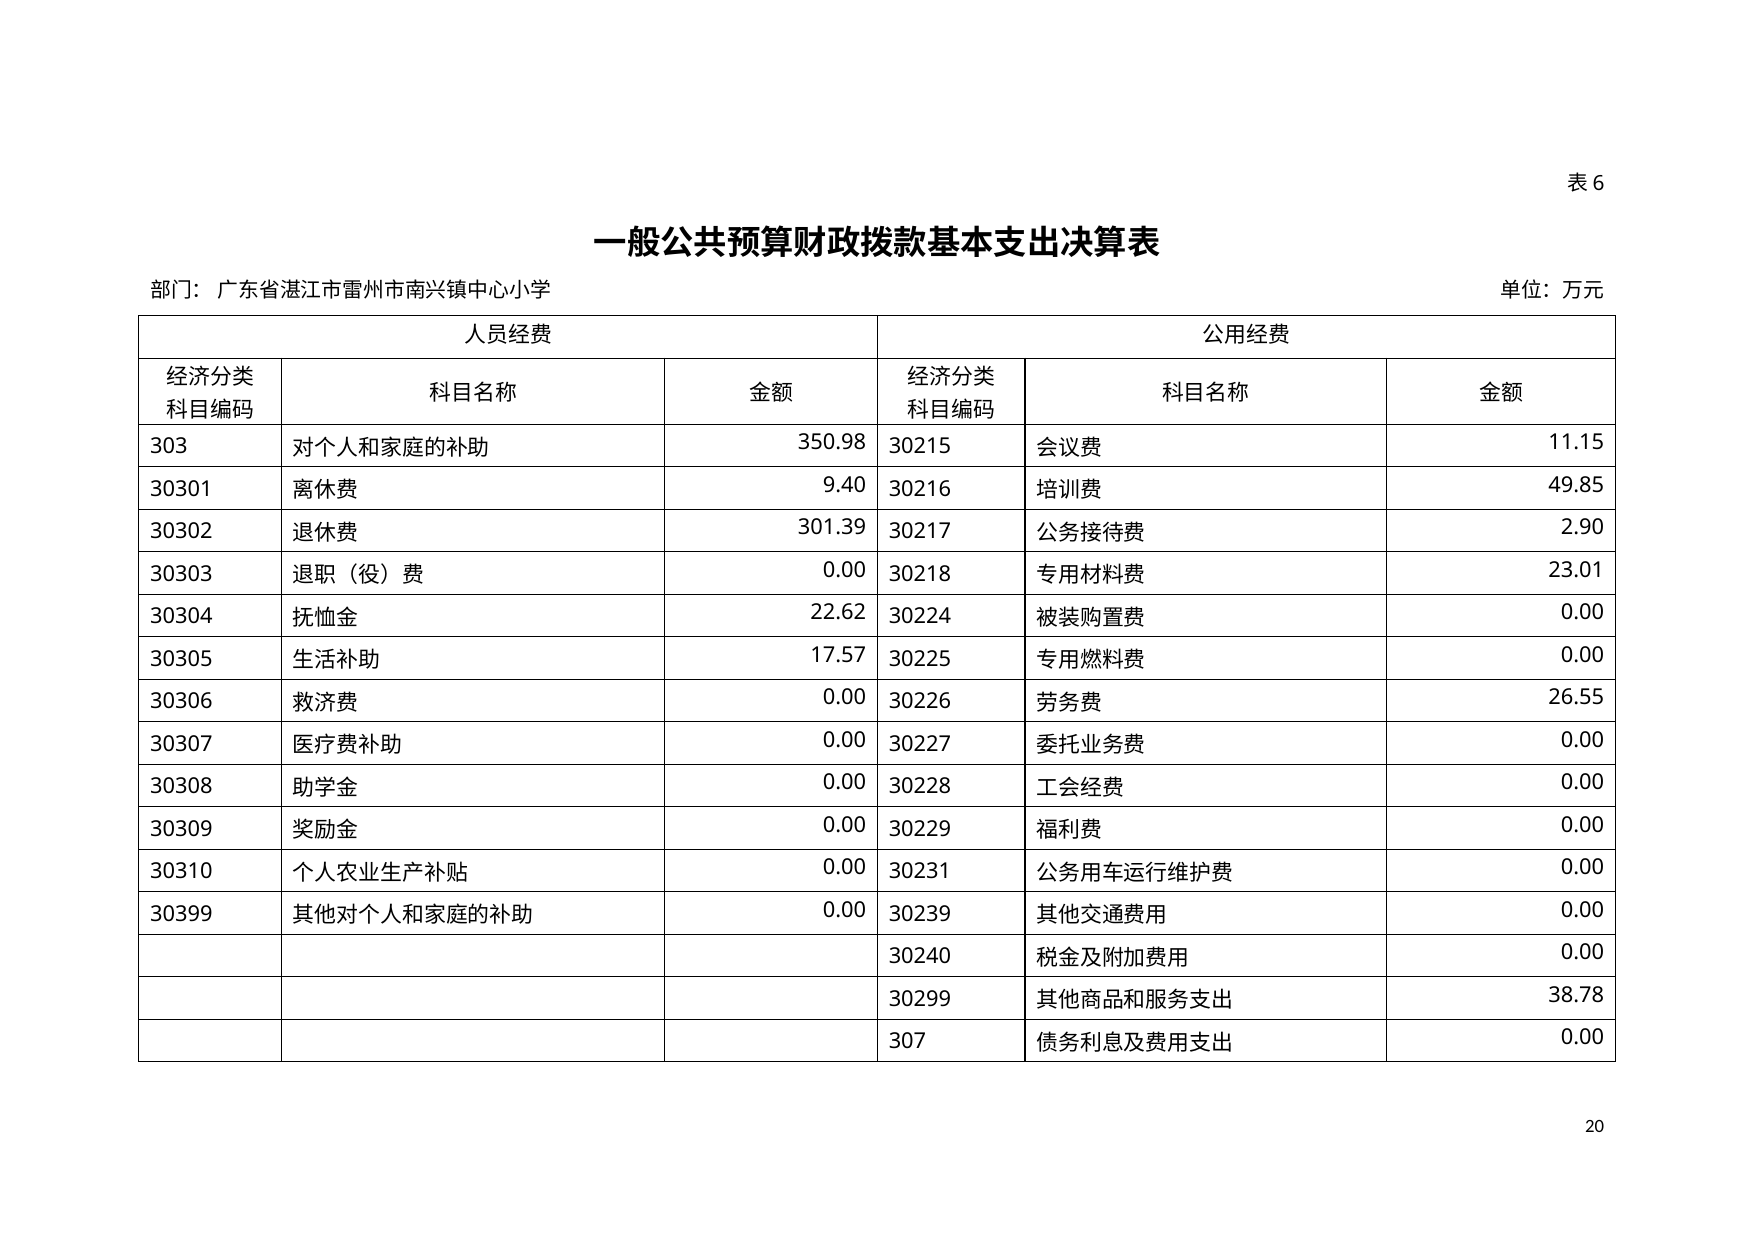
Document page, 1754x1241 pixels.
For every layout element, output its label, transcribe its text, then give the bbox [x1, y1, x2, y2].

table_cell 9.40 [665, 467, 877, 509]
table_cell 培训费 [1026, 467, 1386, 509]
table_cell 公务接待费 [1026, 510, 1386, 551]
table_cell 30399 [139, 892, 281, 934]
table_cell 0.00 [665, 722, 877, 764]
table_cell 30215 [878, 425, 1024, 466]
table_cell 个人农业生产补贴 [282, 850, 664, 891]
table_cell 30301 [139, 467, 281, 509]
table_cell 专用燃料费 [1026, 637, 1386, 679]
table_cell 0.00 [1387, 722, 1615, 764]
table_cell 30228 [878, 765, 1024, 806]
table_cell 26.55 [1387, 680, 1615, 721]
table_cell 30224 [878, 595, 1024, 636]
table_cell 23.01 [1387, 552, 1615, 594]
table_cell 工会经费 [1026, 765, 1386, 806]
table_cell 307 [878, 1020, 1024, 1061]
table_cell 0.00 [665, 680, 877, 721]
table_cell [665, 1020, 877, 1061]
table_cell 0.00 [1387, 637, 1615, 679]
table_cell 劳务费 [1026, 680, 1386, 721]
table_cell 科目名称 [1026, 359, 1386, 424]
table_cell 30218 [878, 552, 1024, 594]
table_cell 30303 [139, 552, 281, 594]
table_cell 30216 [878, 467, 1024, 509]
table_cell 301.39 [665, 510, 877, 551]
table_cell 其他商品和服务支出 [1026, 977, 1386, 1019]
table_cell 30240 [878, 935, 1024, 976]
table_cell 委托业务费 [1026, 722, 1386, 764]
table_cell 救济费 [282, 680, 664, 721]
table_cell 30217 [878, 510, 1024, 551]
table_cell 其他对个人和家庭的补助 [282, 892, 664, 934]
table_cell 会议费 [1026, 425, 1386, 466]
table_cell [139, 935, 281, 976]
table_cell 30226 [878, 680, 1024, 721]
table_cell 人员经费 [139, 316, 877, 358]
table_cell 公用经费 [878, 316, 1615, 358]
table_cell [139, 977, 281, 1019]
table_cell 抚恤金 [282, 595, 664, 636]
table_cell 退休费 [282, 510, 664, 551]
table_cell 专用材料费 [1026, 552, 1386, 594]
table_cell 30307 [139, 722, 281, 764]
table_cell 30229 [878, 807, 1024, 849]
table_cell 被装购置费 [1026, 595, 1386, 636]
table_cell [282, 977, 664, 1019]
table_cell 350.98 [665, 425, 877, 466]
table_cell 30227 [878, 722, 1024, 764]
table_cell 0.00 [1387, 892, 1615, 934]
table_cell [139, 1020, 281, 1061]
table_cell 0.00 [1387, 850, 1615, 891]
table_cell 公务用车运行维护费 [1026, 850, 1386, 891]
table_cell 303 [139, 425, 281, 466]
table_cell 部门： 广东省湛江市雷州市南兴镇中心小学 [139, 273, 1386, 315]
table_cell 一般公共预算财政拨款基本支出决算表 [139, 208, 1615, 273]
table_cell 离休费 [282, 467, 664, 509]
table_cell 税金及附加费用 [1026, 935, 1386, 976]
table_cell [665, 977, 877, 1019]
table_cell 38.78 [1387, 977, 1615, 1019]
table_cell 助学金 [282, 765, 664, 806]
table_cell 经济分类 科目编码 [139, 359, 281, 424]
table_cell 0.00 [1387, 765, 1615, 806]
table_cell 0.00 [1387, 935, 1615, 976]
table_cell 17.57 [665, 637, 877, 679]
table_cell 0.00 [665, 850, 877, 891]
table_cell 30306 [139, 680, 281, 721]
table_cell 0.00 [665, 552, 877, 594]
table_cell [665, 935, 877, 976]
table_cell 经济分类 科目编码 [878, 359, 1024, 424]
table_cell 30305 [139, 637, 281, 679]
table_cell 单位：万元 [1386, 273, 1615, 315]
table_cell 金额 [1387, 359, 1615, 424]
table_cell 30299 [878, 977, 1024, 1019]
table_cell 30304 [139, 595, 281, 636]
table_cell 0.00 [665, 765, 877, 806]
table_cell 30308 [139, 765, 281, 806]
table_cell 0.00 [1387, 807, 1615, 849]
table_cell 科目名称 [282, 359, 664, 424]
table_cell 0.00 [1387, 595, 1615, 636]
table_cell 退职（役）费 [282, 552, 664, 594]
table_cell [282, 935, 664, 976]
table_cell 债务利息及费用支出 [1026, 1020, 1386, 1061]
table_cell 30225 [878, 637, 1024, 679]
table_cell 0.00 [665, 892, 877, 934]
table_cell 30239 [878, 892, 1024, 934]
table_cell 金额 [665, 359, 877, 424]
table_cell [282, 1020, 664, 1061]
table_cell 0.00 [665, 807, 877, 849]
table_cell 22.62 [665, 595, 877, 636]
table_cell 30302 [139, 510, 281, 551]
table_cell 30231 [878, 850, 1024, 891]
table_cell 30309 [139, 807, 281, 849]
table_cell 30310 [139, 850, 281, 891]
table_cell 医疗费补助 [282, 722, 664, 764]
table_cell 对个人和家庭的补助 [282, 425, 664, 466]
table_cell 49.85 [1387, 467, 1615, 509]
table_cell 生活补助 [282, 637, 664, 679]
table_cell 福利费 [1026, 807, 1386, 849]
table_cell 2.90 [1387, 510, 1615, 551]
table_cell 11.15 [1387, 425, 1615, 466]
table_cell 0.00 [1387, 1020, 1615, 1061]
table_header 表6 [139, 165, 1615, 208]
table_cell 其他交通费用 [1026, 892, 1386, 934]
table_cell 奖励金 [282, 807, 664, 849]
